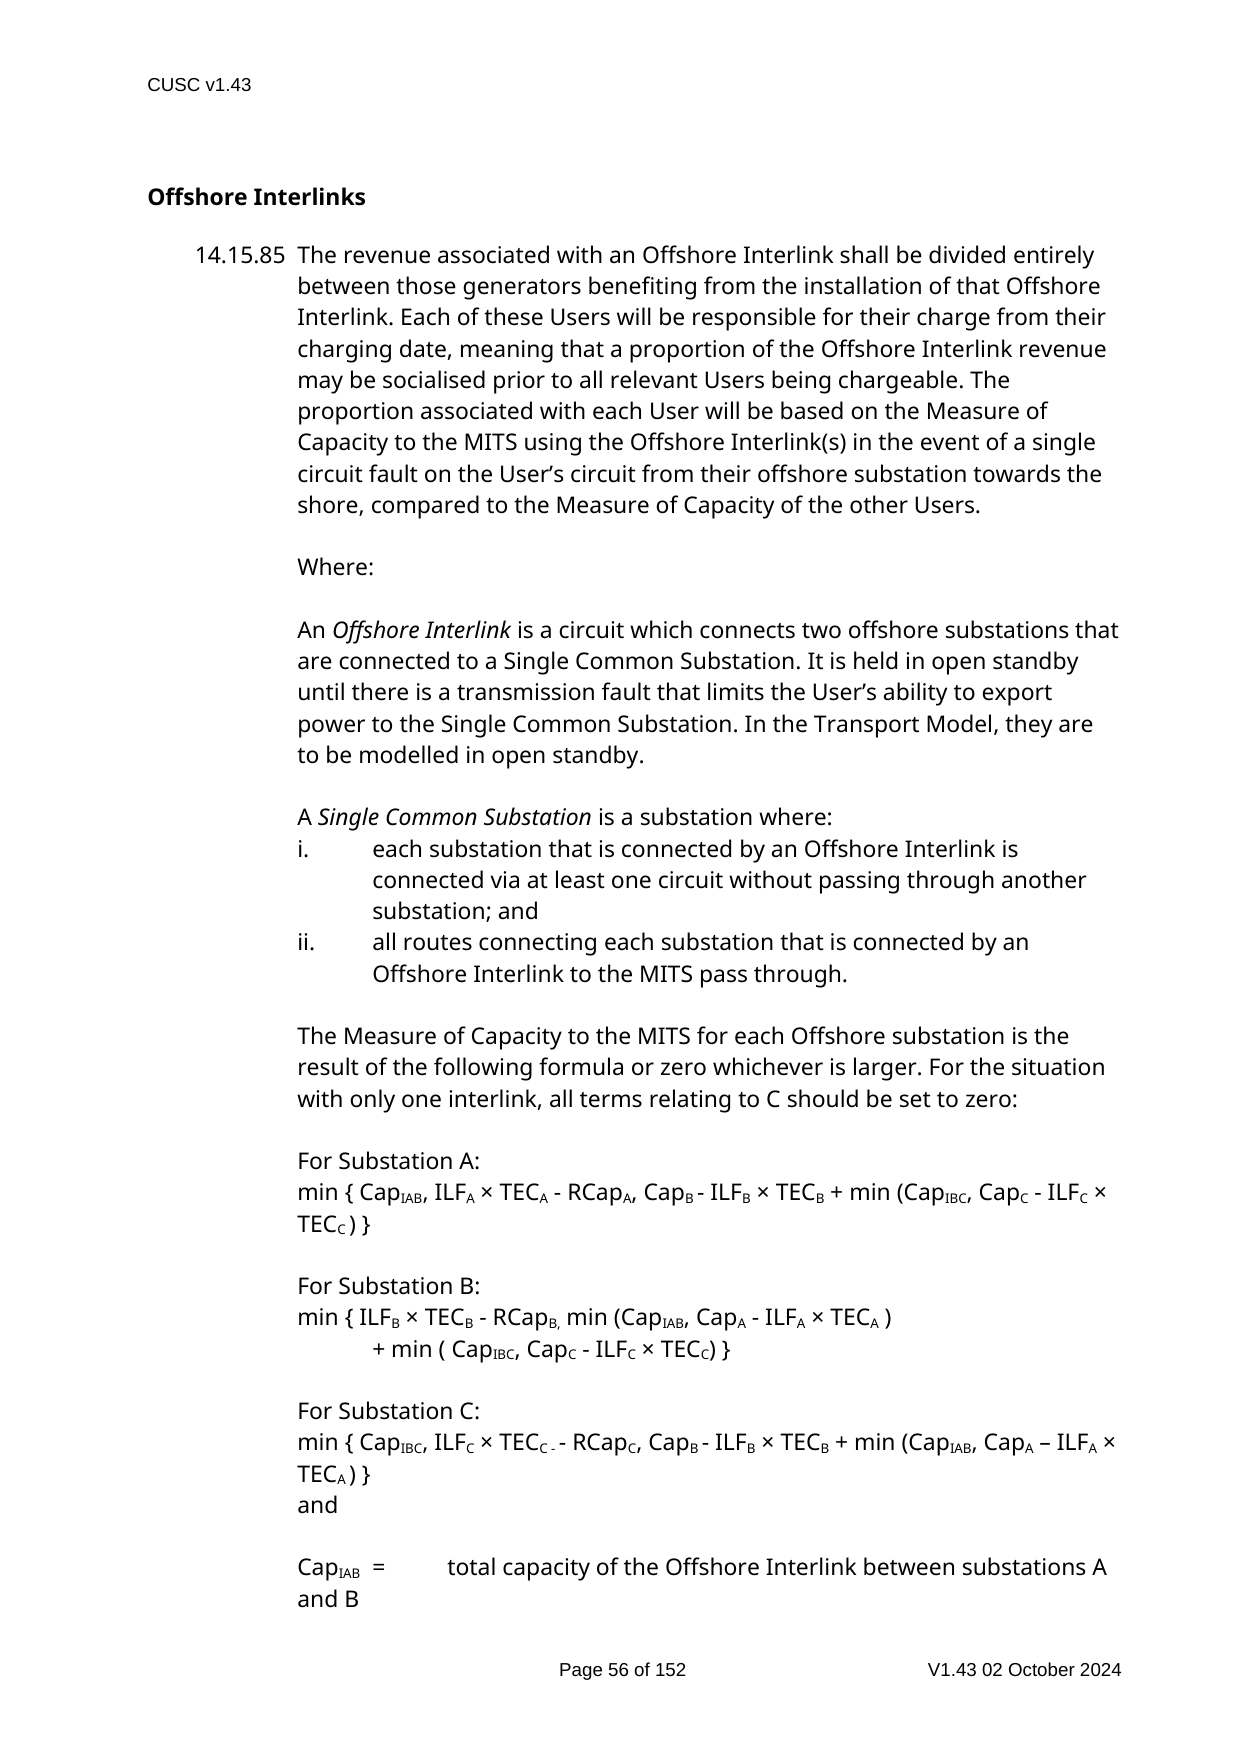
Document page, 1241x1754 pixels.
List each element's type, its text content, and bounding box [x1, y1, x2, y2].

text Where: [222, 551, 1121, 583]
text For Substation B: [297, 1270, 1121, 1301]
text An Offshore Interlink is a circuit which connects two offshore substations that are connected to a Single Common Substation. It is held in open standby until there is a transmission fault that limits the User’s ability to export power to the Single Common Substation. In the Transport Model, they are to be modelled in open standby. [297, 614, 1121, 770]
text 14.15.85 The revenue associated with an Offshore Interlink shall be divided entirely between those generators benefiting from the installation of that Offshore Interlink. Each of these Users will be responsible for their charge from their charging date, meaning that a proportion of the Offshore Interlink revenue may be socialised prior to all relevant Users being chargeable. The proportion associated with each User will be based on the Measure of Capacity to the MITS using the Offshore Interlink(s) in the event of a single circuit fault on the User’s circuit from their offshore substation towards the shore, compared to the Measure of Capacity of the other Users. [147, 239, 1121, 520]
text min { CapIAB, ILFA × TECA - RCapA, CapB - ILFB × TECB + min (CapIBC, CapC - ILFC × TECC ) } [297, 1176, 1121, 1239]
text + min ( CapIBC, CapC - ILFC × TECC) } [297, 1333, 1121, 1364]
text For Substation C: [297, 1395, 1121, 1426]
text The Measure of Capacity to the MITS for each Offshore substation is the result of the following formula or zero whichever is larger. For the situation with only one interlink, all terms relating to C should be set to zero: [297, 1020, 1121, 1114]
text Offshore Interlinks [147, 181, 1121, 212]
text min { CapIBC, ILFC × TECC - - RCapC, CapB - ILFB × TECB + min (CapIAB, CapA – ILFA × TECA ) } [297, 1426, 1121, 1489]
text and [297, 1489, 1121, 1520]
text A Single Common Substation is a substation where: [297, 801, 1121, 833]
text CapIAB = total capacity of the Offshore Interlink between substations A and B [297, 1551, 1121, 1614]
text min { ILFB × TECB - RCapB, min (CapIAB, CapA - ILFA × TECA ) [297, 1301, 1121, 1333]
text For Substation A: [297, 1145, 1121, 1176]
text i. each substation that is connected by an Offshore Interlink is connected via at least one circuit without passing through another substation; and [297, 833, 1121, 926]
text ii. all routes connecting each substation that is connected by an Offshore Interlink to the MITS pass through. [297, 926, 1121, 989]
